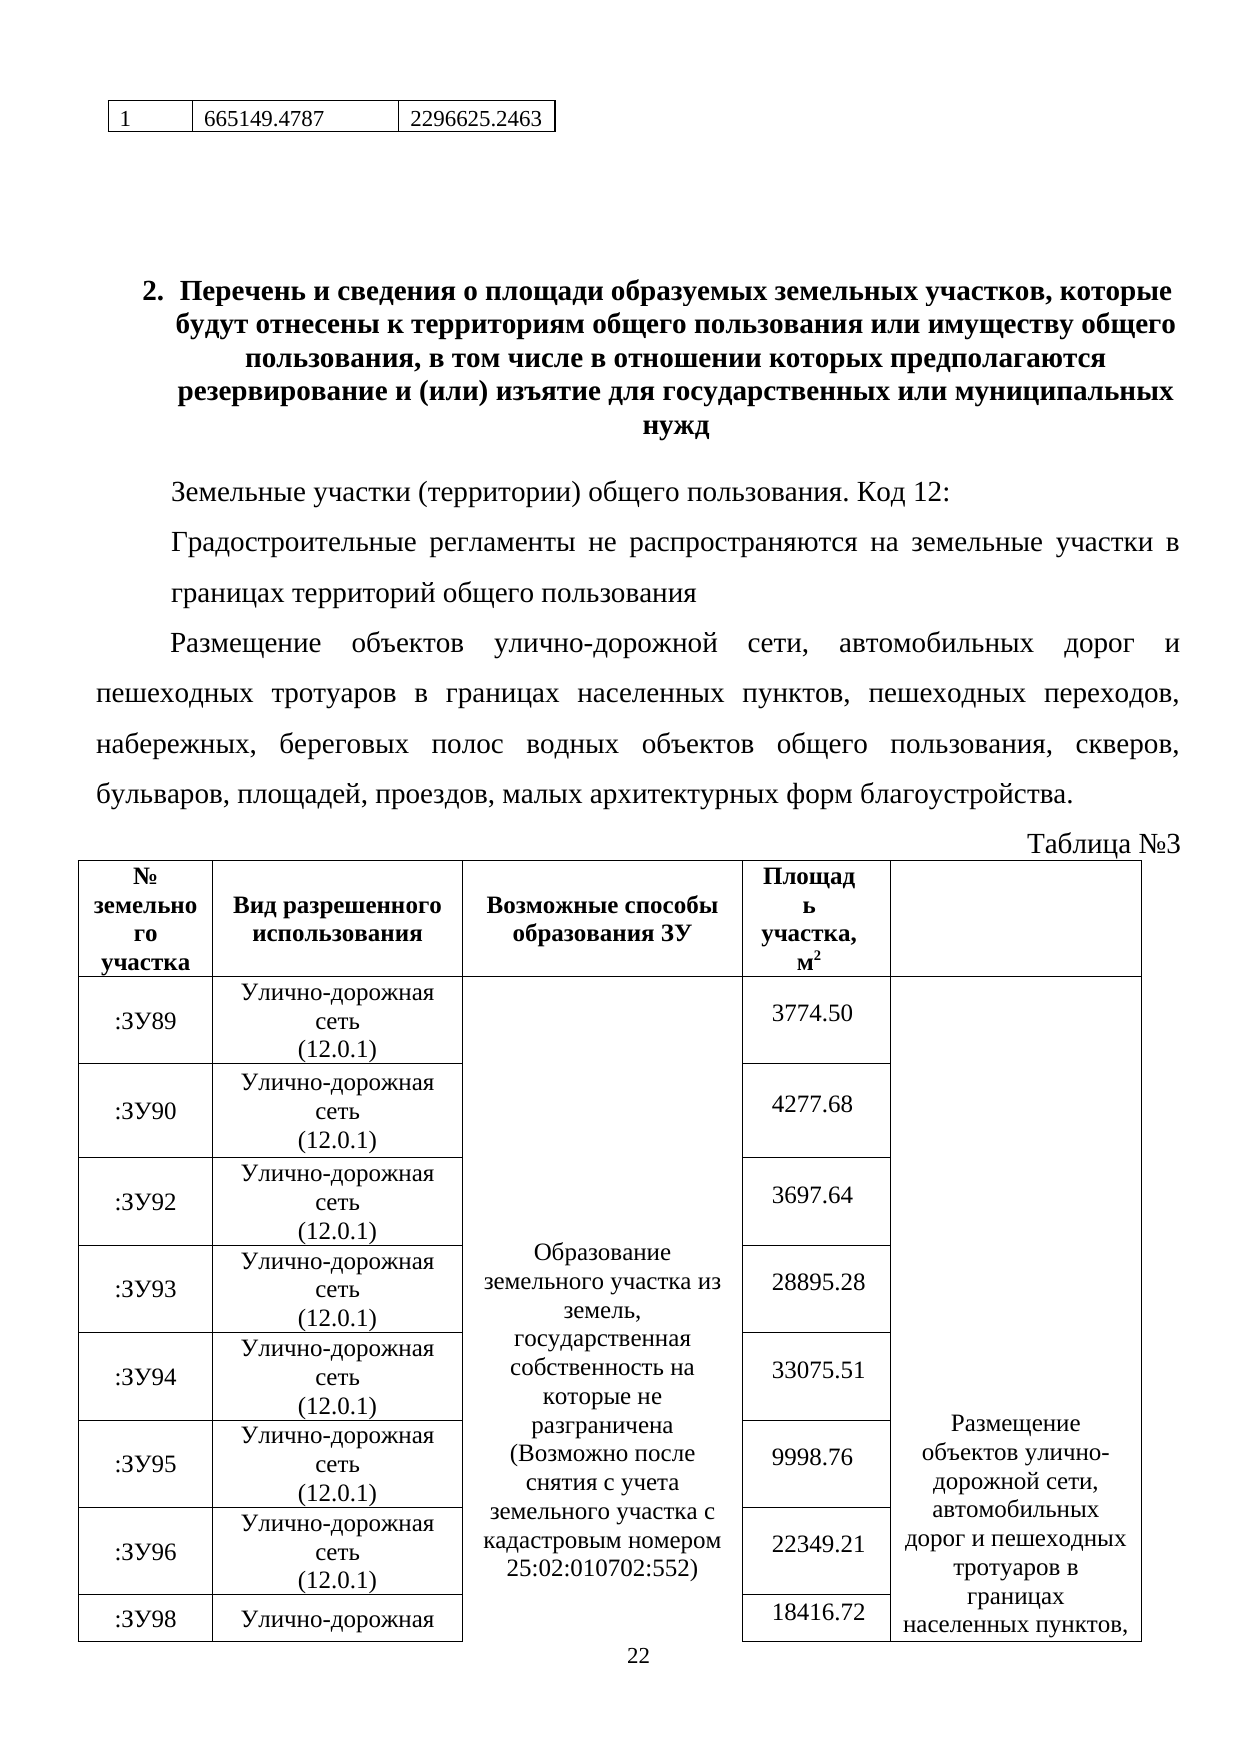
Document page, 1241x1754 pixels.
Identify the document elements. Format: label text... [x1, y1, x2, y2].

table_header № земельного участка [79, 861, 212, 976]
table_cell Улично-дорожная сеть (12.0.1) [213, 1158, 462, 1245]
table_cell 3774.50 [743, 977, 890, 1063]
table_cell :ЗУ95 [79, 1421, 212, 1507]
table_header Возможные способы образования ЗУ [463, 861, 742, 976]
table_cell 28895.28 [743, 1246, 890, 1332]
table_cell 3697.64 [743, 1158, 890, 1245]
table_cell Улично-дорожная сеть (12.0.1) [213, 1421, 462, 1507]
table_cell Размещение объектов улично-дорожной сети, автомобильных дорог и пешеходных тротуаров в границах населенных пунктов, пешеходных переходов, набережных, береговых полос водных объектов общего пользования, скверов, бульваров, площадей, проездов, [891, 977, 1141, 1641]
table_cell Улично-дорожная сеть (12.0.1) [213, 977, 462, 1063]
table_cell 18416.72 [743, 1595, 890, 1641]
table_cell 1 [109, 101, 192, 131]
table_cell Образование земельного участка из земель, государственная собственность на которые не разграничена (Возможно после снятия с учета земельного участка с кадастровым номером 25:02:010702:552) [463, 977, 742, 1641]
table_cell 33075.51 [743, 1333, 890, 1419]
table_cell :ЗУ93 [79, 1246, 212, 1332]
list Земельные участки (территории) общего пользования. Код 12: [171, 474, 1181, 508]
table_cell Улично-дорожная сеть (12.0.1) [213, 1508, 462, 1594]
list Перечень и сведения о площади образуемых земельных участков, которые будут отнесены к территориям общего пользования или имуществу общего пользования, в том числе в отношении которых предполагаются резервирование и (или) изъятие для государственных или муниципальных нужд [133, 273, 1181, 441]
table_cell :ЗУ92 [79, 1158, 212, 1245]
list Градостроительные регламенты не распространяются на земельные участки в границах территорий общего пользования [171, 524, 1181, 608]
table_cell :ЗУ96 [79, 1508, 212, 1594]
table_cell Улично-дорожная сеть (12.0.1) [213, 1064, 462, 1157]
list Размещение объектов улично-дорожной сети, автомобильных дорог и пешеходных тротуаров в границах населенных пунктов, пешеходных переходов, набережных, береговых полос водных объектов общего пользования, скверов, бульваров, площадей, проездов, малых архитектурных форм благоустройства. [96, 625, 1181, 809]
table_cell :ЗУ90 [79, 1064, 212, 1157]
table_cell :ЗУ94 [79, 1333, 212, 1419]
table_header [891, 861, 1141, 976]
table_cell 22349.21 [743, 1508, 890, 1594]
table_cell Улично-дорожная сеть (12.0.1) [213, 1246, 462, 1332]
table_cell :ЗУ89 [79, 977, 212, 1063]
table_cell Улично-дорожная сеть (12.0.1) [213, 1333, 462, 1419]
text Таблица №3 [171, 826, 1181, 860]
table_cell 665149.4787 [193, 101, 398, 131]
table_header Вид разрешенного использования [213, 861, 462, 976]
table_cell 2296625.2463 [399, 101, 554, 131]
table_header Площадь участка, м2 [743, 861, 890, 976]
table_cell 9998.76 [743, 1421, 890, 1507]
table_cell 4277.68 [743, 1064, 890, 1157]
table_cell :ЗУ98 [79, 1595, 212, 1641]
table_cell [213, 1595, 462, 1641]
